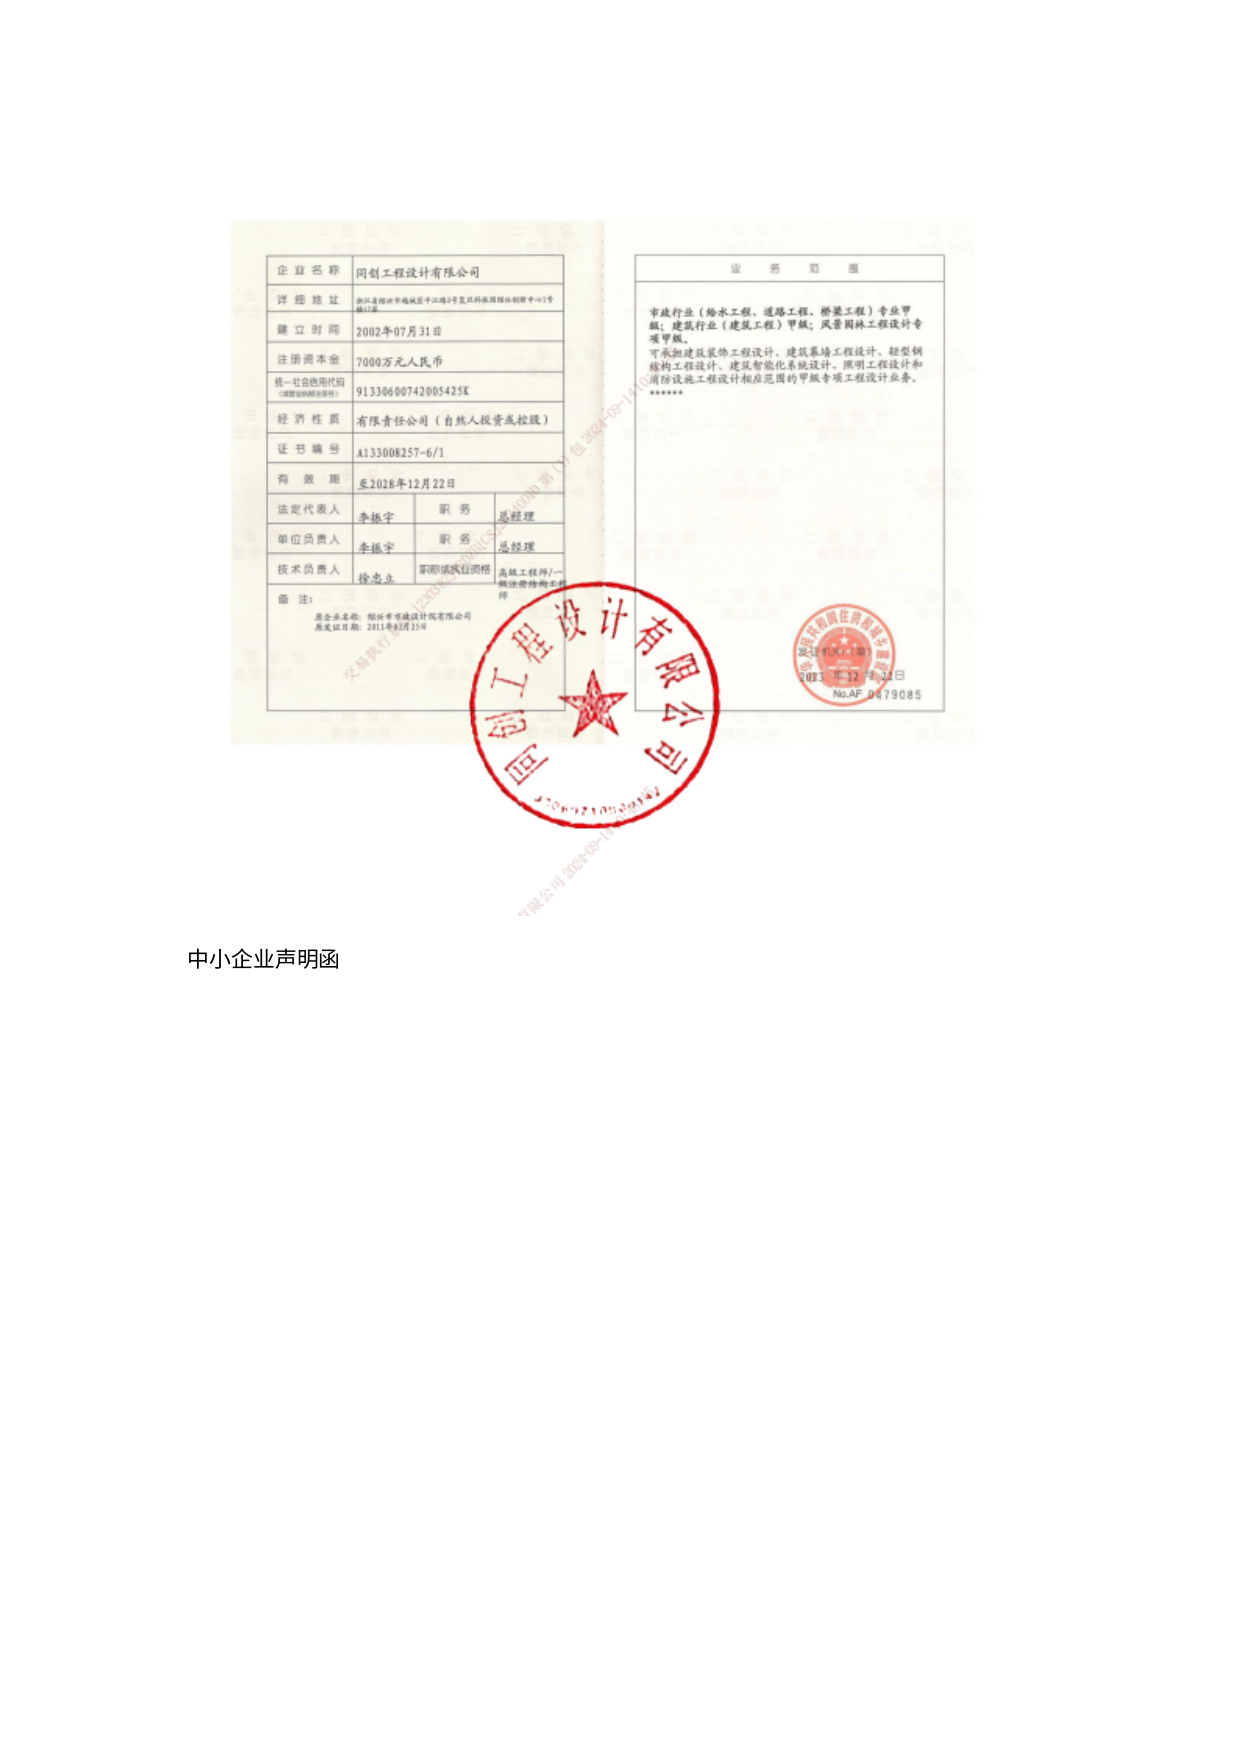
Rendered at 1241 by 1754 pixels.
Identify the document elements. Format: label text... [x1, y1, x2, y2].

text 中小企业声明函 [187, 942, 1053, 974]
picture [187, 162, 1053, 916]
